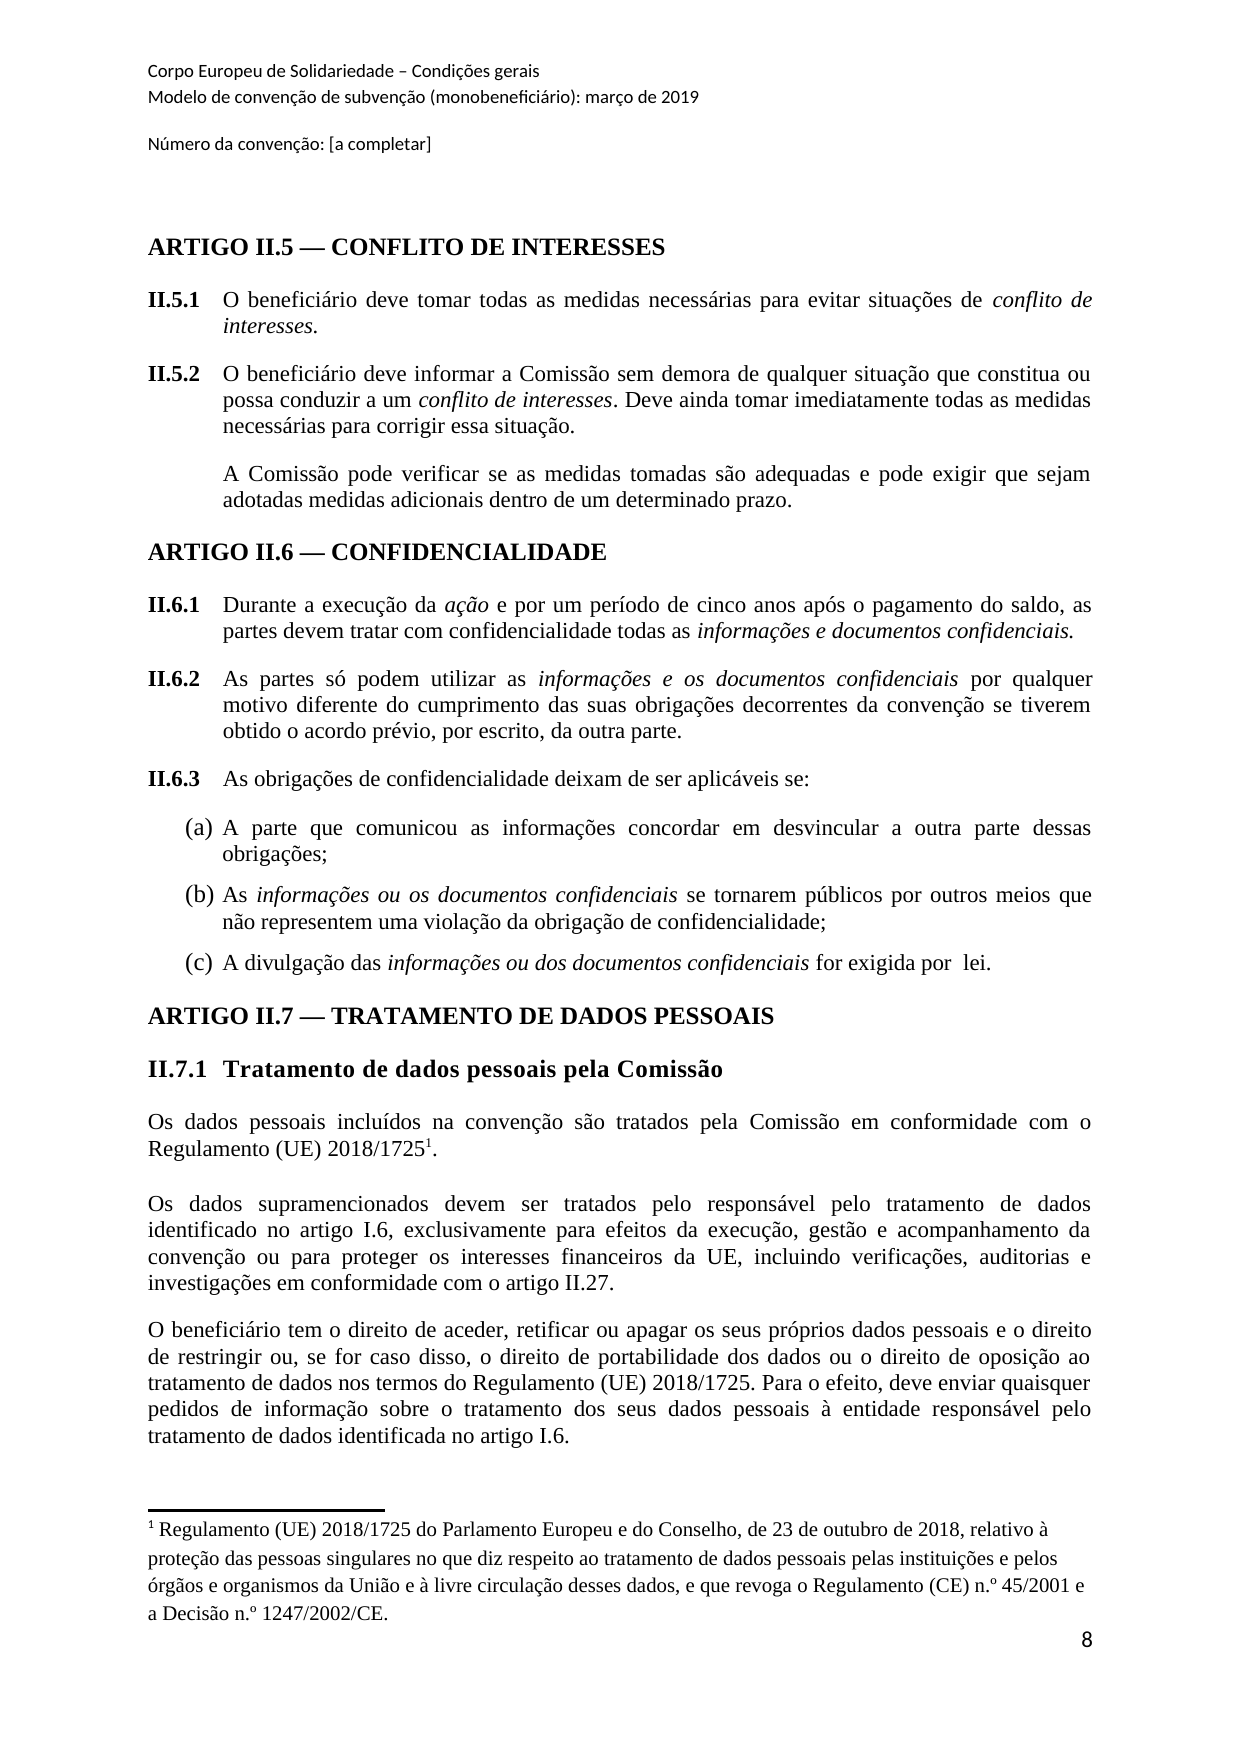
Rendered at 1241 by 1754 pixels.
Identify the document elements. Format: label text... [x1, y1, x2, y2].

text A Comissão pode verificar se as medidas tomadas são adequadas e pode exigir que sejam adotadas medidas adicionais dentro de um determinado prazo. [223, 460, 1092, 512]
subtitle Artigo II.6 — Confidencialidade [148, 537, 1092, 566]
subtitle Artigo II.7 — Tratamento de dados pessoais [148, 1001, 1092, 1029]
text II.6.1 Durante a execução da ação e por um período de cinco anos após o pagamento do saldo, as partes devem tratar com confidencialidade todas as informações e documentos confidenciais. [148, 591, 1092, 644]
text Os dados supramencionados devem ser tratados pelo responsável pelo tratamento de dados identificado no artigo I.6, exclusivamente para efeitos da execução, gestão e acompanhamento da convenção ou para proteger os interesses financeiros da UE, incluindo verificações, auditorias e investigações em conformidade com o artigo II.27. [148, 1190, 1092, 1296]
text II.6.2 As partes só podem utilizar as informações e os documentos confidenciais por qualquer motivo diferente do cumprimento das suas obrigações decorrentes da convenção se tiverem obtido o acordo prévio, por escrito, da outra parte. [148, 665, 1092, 744]
list As informações ou os documentos confidenciais se tornarem públicos por outros meios que não representem uma violação da obrigação de confidencialidade; [185, 879, 1092, 934]
text II.5.2 O beneficiário deve informar a Comissão sem demora de qualquer situação que constitua ou possa conduzir a um conflito de interesses. Deve ainda tomar imediatamente todas as medidas necessárias para corrigir essa situação. [148, 360, 1092, 439]
text Os dados pessoais incluídos na convenção são tratados pela Comissão em conformidade com o Regulamento (UE) 2018/1725. [148, 1108, 1092, 1161]
list A divulgação das informações ou dos documentos confidenciais for exigida por lei. [185, 947, 1092, 976]
text O beneficiário tem o direito de aceder, retificar ou apagar os seus próprios dados pessoais e o direito de restringir ou, se for caso disso, o direito de portabilidade dos dados ou o direito de oposição ao tratamento de dados nos termos do Regulamento (UE) 2018/1725. Para o efeito, deve enviar quaisquer pedidos de informação sobre o tratamento dos seus dados pessoais à entidade responsável pelo tratamento de dados identificada no artigo I.6. [148, 1316, 1092, 1448]
text II.5.1 O beneficiário deve tomar todas as medidas necessárias para evitar situações de conflito de interesses. [148, 286, 1092, 339]
text II.6.3 As obrigações de confidencialidade deixam de ser aplicáveis se: [148, 764, 1092, 791]
subtitle II.7.1 Tratamento de dados pessoais pela Comissão [148, 1054, 1092, 1083]
subtitle Artigo II.5 — Conflito de interesses [148, 232, 1092, 261]
list A parte que comunicou as informações concordar em desvincular a outra parte dessas obrigações; [185, 812, 1092, 867]
